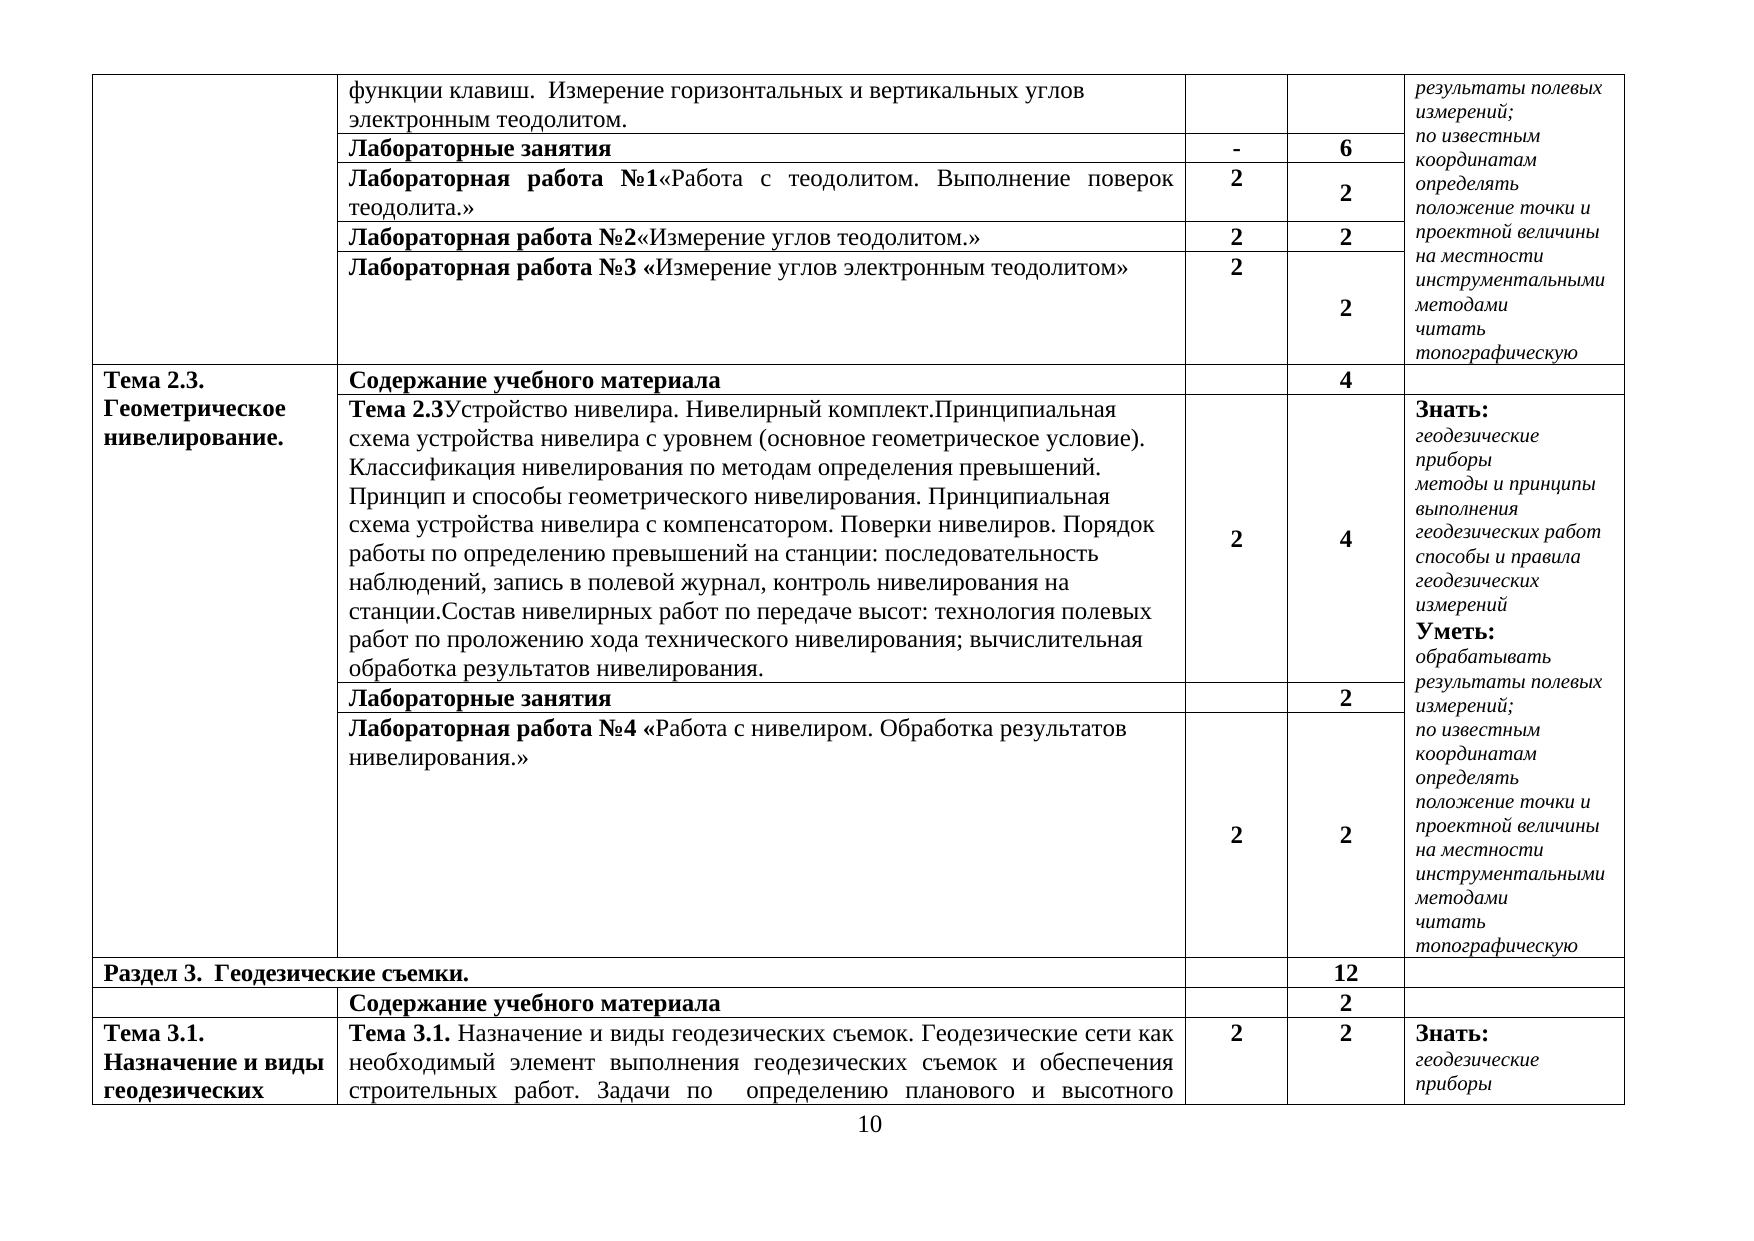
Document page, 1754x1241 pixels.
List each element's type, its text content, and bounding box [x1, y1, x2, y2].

table_cell 2 [1186, 1018, 1287, 1104]
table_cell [93, 75, 337, 364]
table_cell [1186, 365, 1287, 393]
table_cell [338, 1018, 1185, 1104]
table_cell 4 [1288, 365, 1404, 393]
table_cell Содержание учебного материала [338, 365, 1185, 393]
table_cell Раздел 3. Геодезические съемки. [93, 958, 1185, 987]
table_cell [93, 988, 337, 1017]
table_cell Тема 2.3Устройство нивелира. Нивелирный комплект.Принципиальная схема устройства нивелира с уровнем (основное геометрическое условие). Классификация нивелирования по методам определения превышений. Принцип и способы геометрического нивелирования. Принципиальная схема устройства нивелира с компенсатором. Поверки нивелиров. Порядок работы по определению превышений на станции: последовательность наблюдений, запись в полевой журнал, контроль нивелирования на станции.Состав нивелирных работ по передаче высот: технология полевых работ по проложению хода технического нивелирования; вычислительная обработка результатов нивелирования. [338, 395, 1185, 682]
table_cell Лабораторная работа №1«Работа с теодолитом. Выполнение поверок теодолита.» [338, 163, 1185, 221]
table_cell Лабораторная работа №4 «Работа с нивелиром. Обработка результатов нивелирования.» [338, 713, 1185, 957]
table_cell 4 [1288, 395, 1404, 682]
table_cell 2 [1186, 252, 1287, 364]
table_cell [1186, 683, 1287, 712]
table_cell - [1186, 134, 1287, 162]
table_cell Лабораторная работа №2«Измерение углов теодолитом.» [338, 222, 1185, 251]
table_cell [1405, 1018, 1624, 1104]
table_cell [93, 1018, 337, 1104]
table_cell [1405, 988, 1624, 1017]
table_cell 2 [1288, 713, 1404, 957]
table_cell 2 [1288, 988, 1404, 1017]
table_cell 2 [1186, 163, 1287, 221]
table_cell Тема 2.3. Геометрическое нивелирование. [93, 365, 337, 957]
table_cell [1186, 988, 1287, 1017]
table_cell Содержание учебного материала [338, 988, 1185, 1017]
table_cell Лабораторная работа №3 «Измерение углов электронным теодолитом» [338, 252, 1185, 364]
table_cell [1405, 958, 1624, 987]
table_cell 12 [1288, 958, 1404, 987]
table_cell 2 [1288, 163, 1404, 221]
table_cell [1405, 75, 1624, 364]
table_cell Лабораторные занятия [338, 683, 1185, 712]
table_cell [1186, 958, 1287, 987]
table_cell 2 [1186, 713, 1287, 957]
table_cell 6 [1288, 134, 1404, 162]
table_cell 2 [1288, 1018, 1404, 1104]
table_cell Лабораторные занятия [338, 134, 1185, 162]
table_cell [338, 75, 1185, 132]
table_cell 4 [1288, 75, 1404, 132]
table_cell 2 [1186, 222, 1287, 251]
table_cell 2 [1288, 222, 1404, 251]
table_cell 2 [1288, 683, 1404, 712]
table_cell 2 [1288, 252, 1404, 364]
table_cell 2 [1186, 75, 1287, 132]
table_cell [1405, 365, 1624, 393]
table_cell 2 [1186, 395, 1287, 682]
